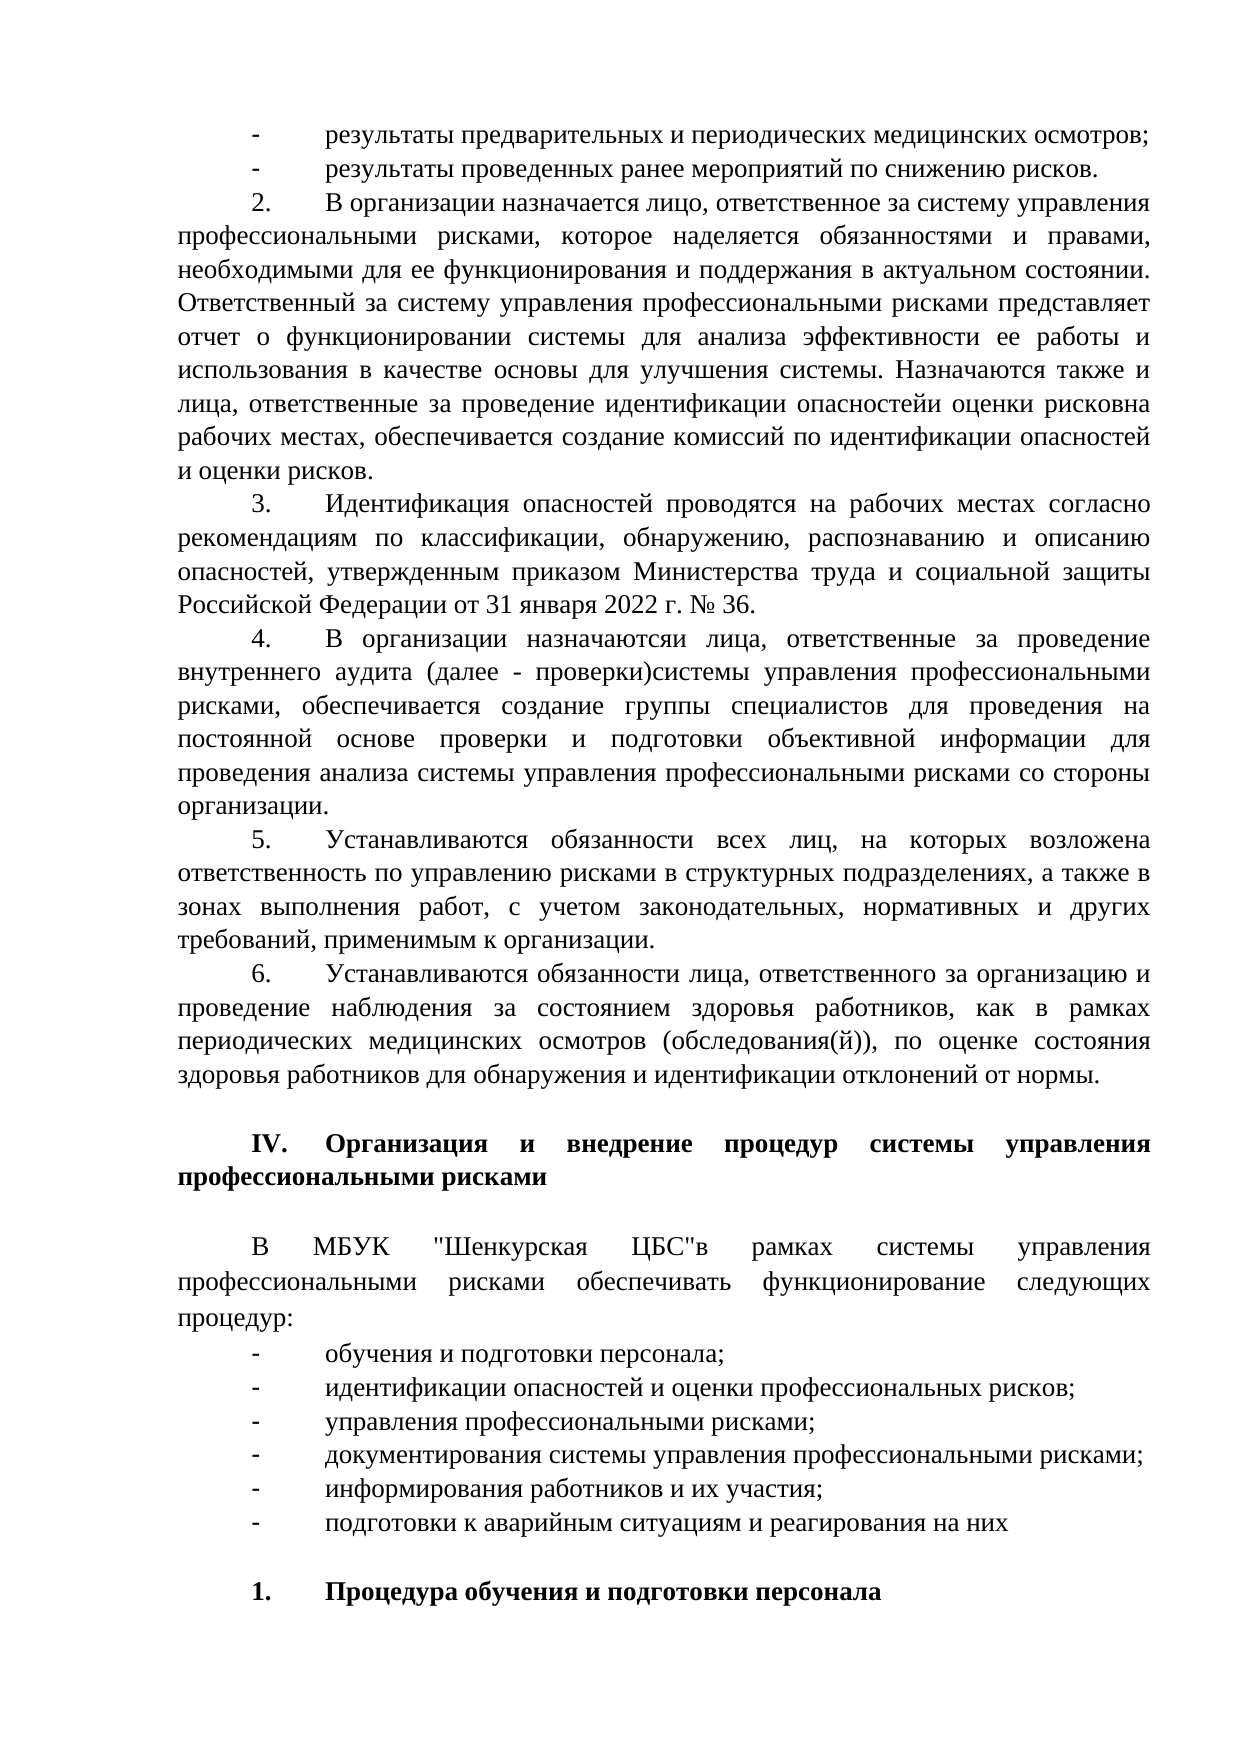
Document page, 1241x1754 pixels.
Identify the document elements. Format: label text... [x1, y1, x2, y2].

list Устанавливаются обязанности лица, ответственного за организацию и проведение наблюдения за состоянием здоровья работников, как в рамках периодических медицинских осмотров (обследования(й)), по оценке состояния здоровья работников для обнаружения и идентификации отклонений от нормы. [177, 957, 1152, 1089]
list Организация и внедрение процедур системы управления профессиональными рисками [177, 1127, 1152, 1192]
list В организации назначается лицо, ответственное за систему управления профессиональными рисками, которое наделяется обязанностями и правами, необходимыми для ее функционирования и поддержания в актуальном состоянии. Ответственный за систему управления профессиональными рисками представляет отчет о функционировании системы для анализа эффективности ее работы и использования в качестве основы для улучшения системы. Назначаются также и лица, ответственные за проведение идентификации опасностейи оценки рисковна рабочих местах, обеспечивается создание комиссий по идентификации опасностей и оценки рисков. [177, 186, 1152, 485]
text В МБУК "Шенкурская ЦБС"в рамках системы управления профессиональными рисками обеспечивать функционирование следующих процедур: [177, 1230, 1152, 1332]
list Идентификация опасностей проводятся на рабочих местах согласно рекомендациям по классификации, обнаружению, распознаванию и описанию опасностей, утвержденным приказом Министерства труда и социальной защиты Российской Федерации от 31 января 2022 г. № 36. [177, 487, 1152, 619]
list подготовки к аварийным ситуациям и реагирования на них [177, 1506, 1152, 1537]
list идентификации опасностей и оценки профессиональных рисков; [177, 1371, 1152, 1402]
list В организации назначаютсяи лица, ответственные за проведение внутреннего аудита (далее - проверки)системы управления профессиональными рисками, обеспечивается создание группы специалистов для проведения на постоянной основе проверки и подготовки объективной информации для проведения анализа системы управления профессиональными рисками со стороны организации. [177, 622, 1152, 821]
list результаты предварительных и периодических медицинских осмотров; [177, 118, 1152, 149]
list информирования работников и их участия; [177, 1472, 1152, 1503]
list документирования системы управления профессиональными рисками; [177, 1438, 1152, 1469]
list Устанавливаются обязанности всех лиц, на которых возложена ответственность по управлению рисками в структурных подразделениях, а также в зонах выполнения работ, с учетом законодательных, нормативных и других требований, применимым к организации. [177, 823, 1152, 955]
list Процедура обучения и подготовки персонала [177, 1575, 1152, 1606]
list управления профессиональными рисками; [177, 1404, 1152, 1436]
list обучения и подготовки персонала; [177, 1337, 1152, 1368]
list результаты проведенных ранее мероприятий по снижению рисков. [177, 152, 1152, 183]
